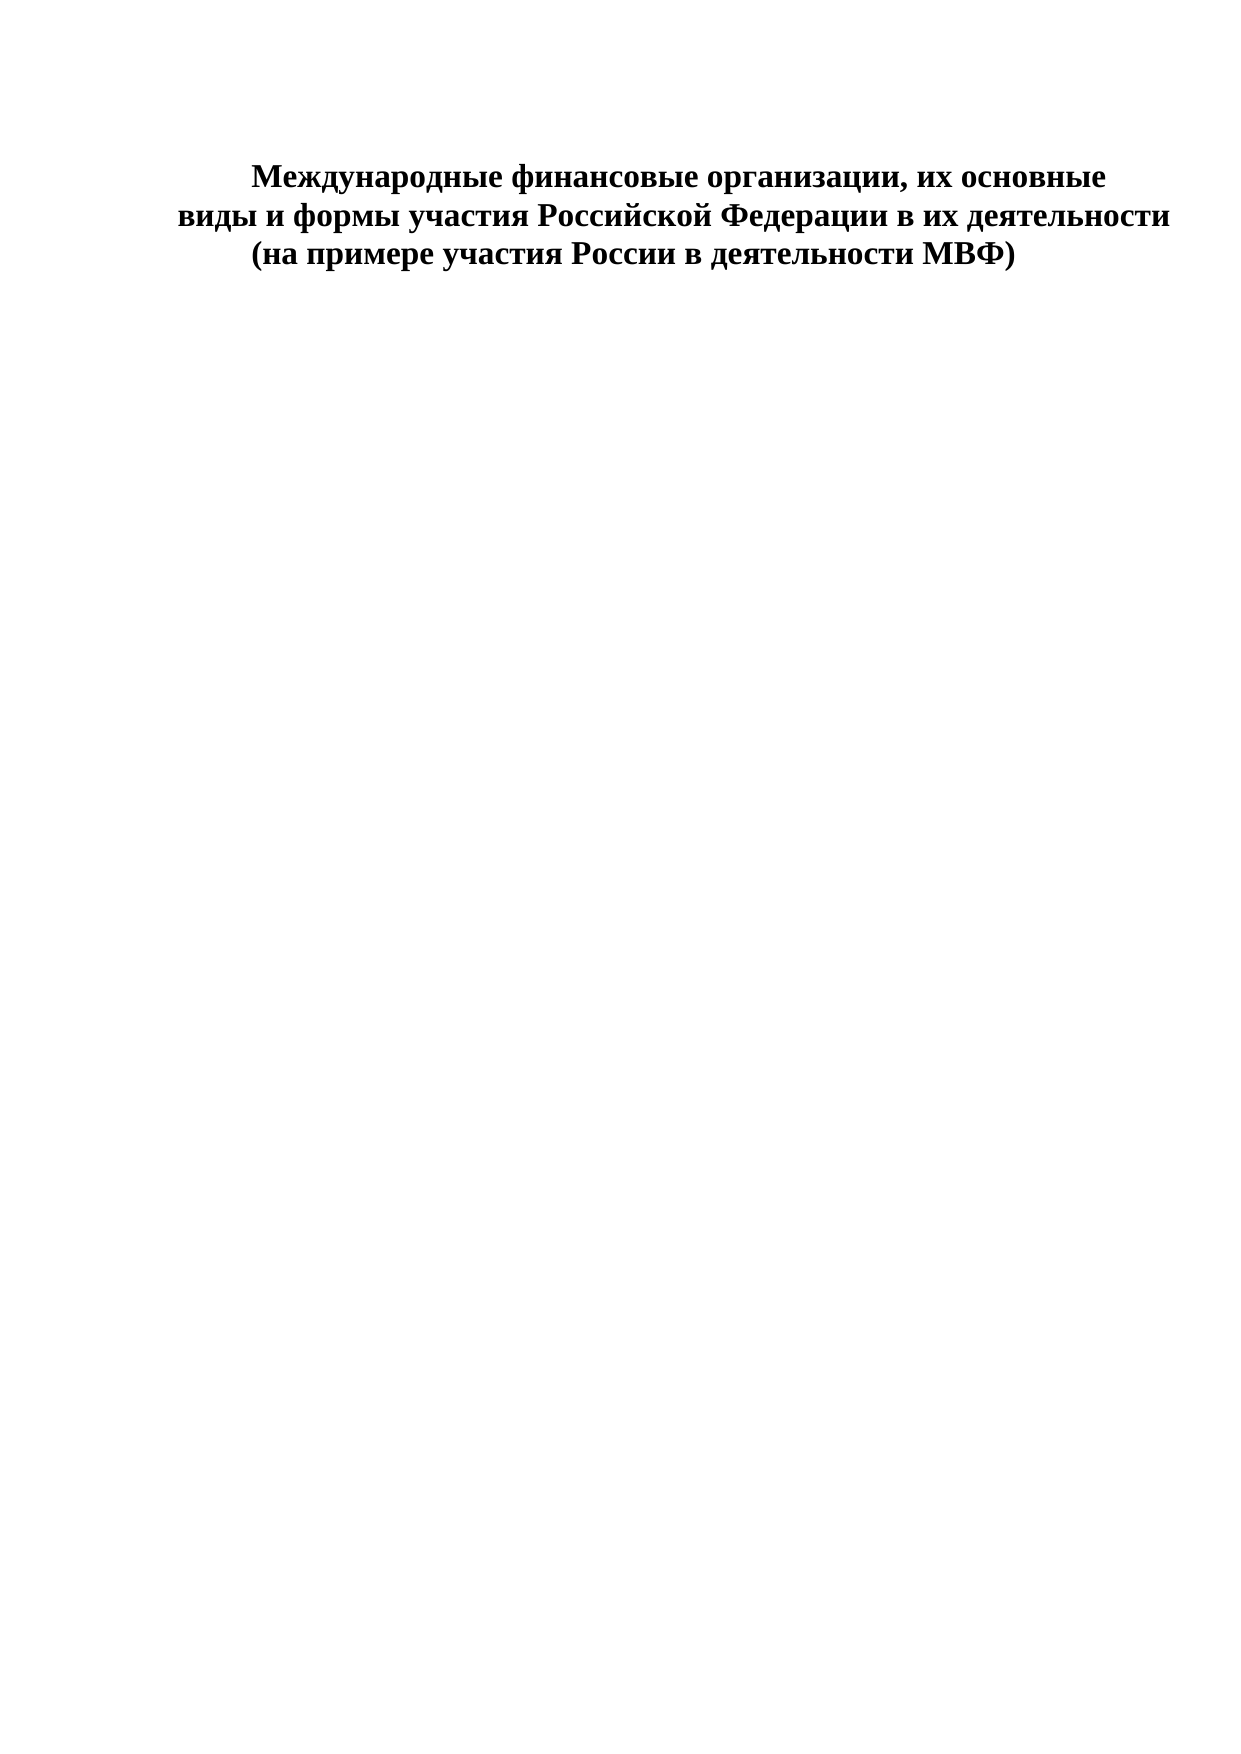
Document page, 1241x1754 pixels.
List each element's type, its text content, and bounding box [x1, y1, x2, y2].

text (на примере участия России в деятельности МВФ) [177, 233, 1181, 271]
text Международные финансовые организации, их основные виды и формы участия Российской Федерации в их деятельности [177, 156, 1181, 233]
